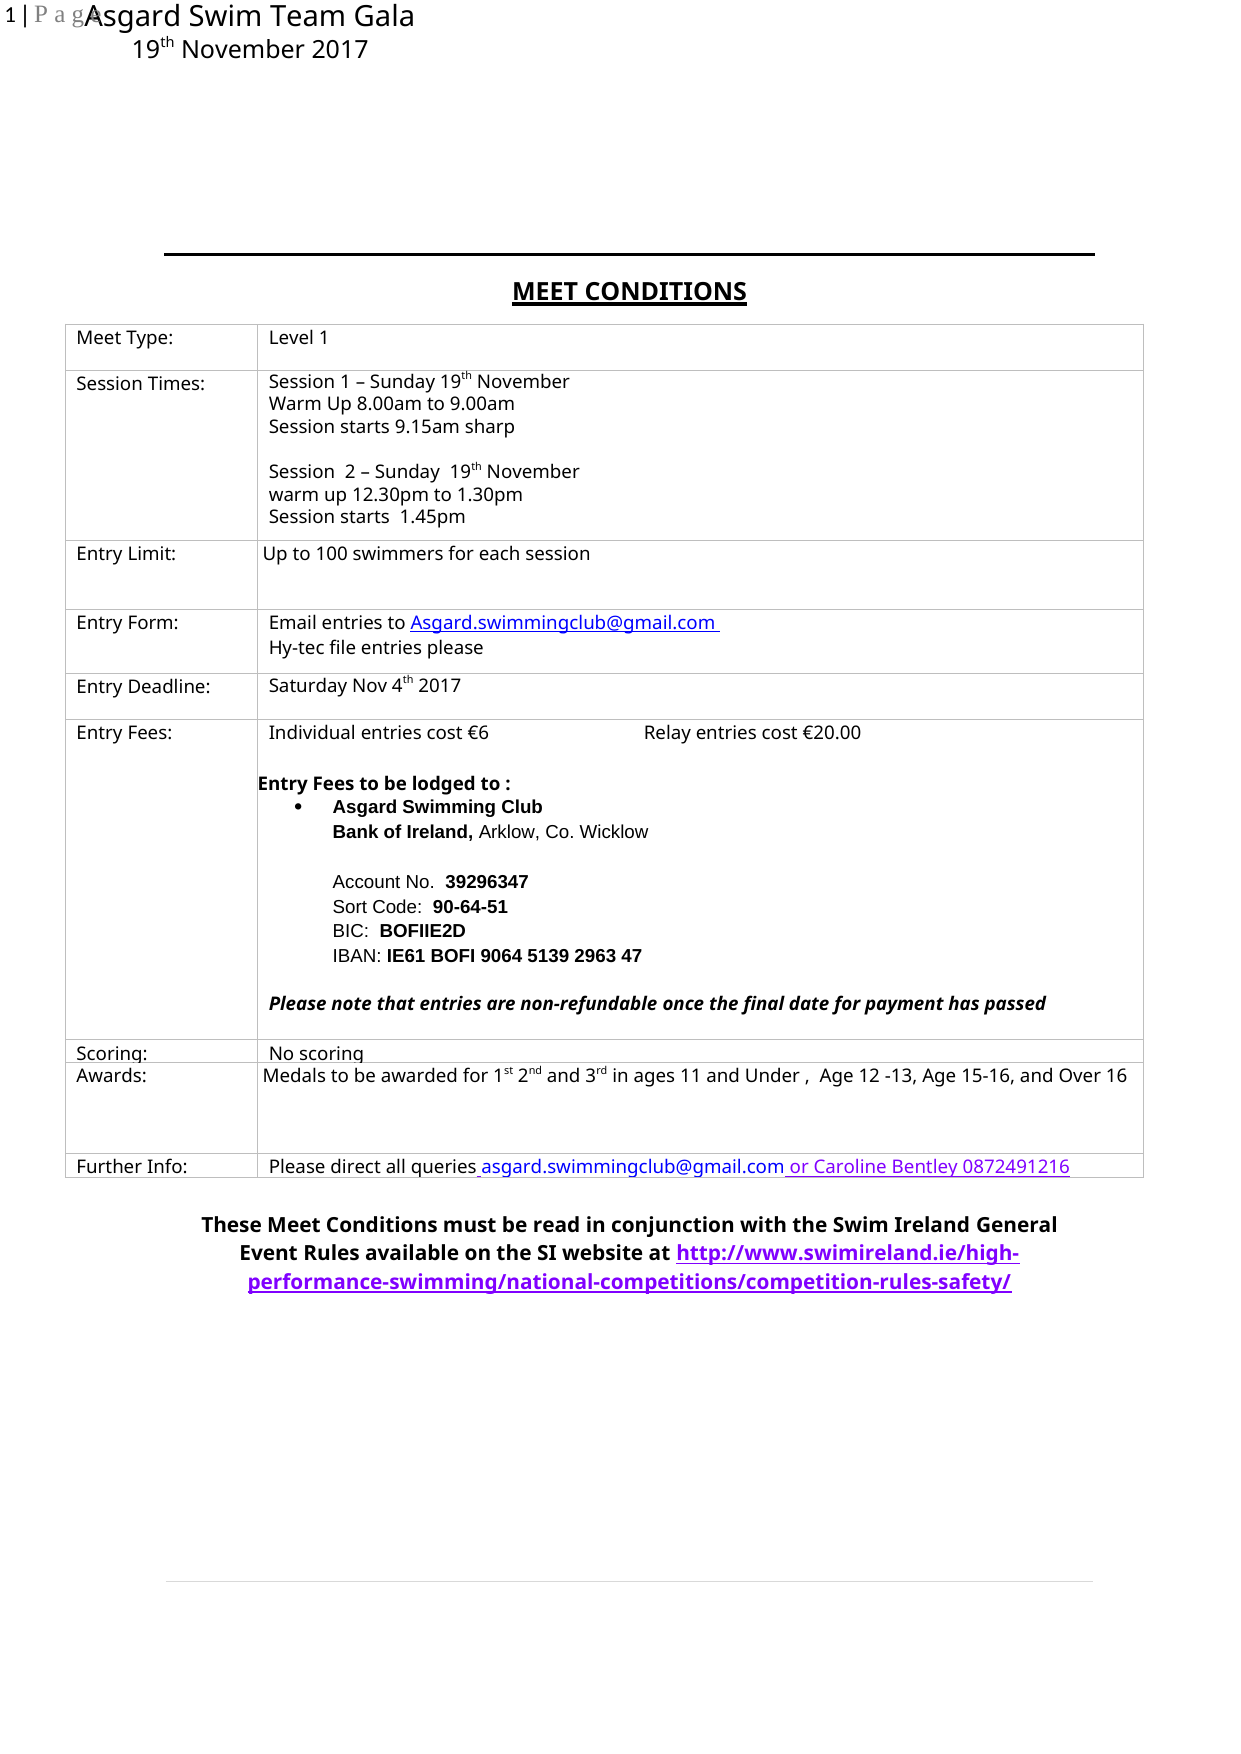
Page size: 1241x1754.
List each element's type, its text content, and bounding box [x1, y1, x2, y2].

table_cell Further Info: [66, 1154, 257, 1177]
table_cell Session Times: [66, 371, 257, 540]
table_cell Individual entries cost €6 Relay entries cost €20.00 Entry Fees to be lodged to : Asgard Swimming Club Bank of Ireland, Arklow, Co. Wicklow Account No. 39296347 Sort Code: 90-64-51 BIC: BOFIIE2D IBAN: IE61 BOFI 9064 5139 2963 47 Please note that entries are non-refundable once the final date for payment has passed [258, 720, 1143, 1039]
table_cell Saturday Nov 4th 2017 [258, 674, 1143, 719]
table_cell Please direct all queries asgard.swimmingclub@gmail.com or Caroline Bentley 0872491216 [258, 1154, 1143, 1177]
table_cell Session 1 – Sunday 19th November Warm Up 8.00am to 9.00am Session starts 9.15am sharp Session 2 – Sunday 19th November warm up 12.30pm to 1.30pm Session starts 1.45pm [258, 371, 1143, 540]
table_cell Awards: [66, 1063, 257, 1153]
table_header Level 1 [258, 325, 1143, 369]
table_cell Entry Limit: [66, 541, 257, 608]
table_header Meet Type: [66, 325, 257, 369]
table_cell Scoring: [66, 1040, 257, 1062]
subtitle MEET CONDITIONS [198, 273, 1061, 307]
table_cell Entry Fees: [66, 720, 257, 1039]
text These Meet Conditions must be read in conjunction with the Swim Ireland General Event Rules available on the SI website at http://www.swimireland.ie/high- performance-swimming/national-competitions/competition-rules-safety/ [198, 1210, 1061, 1295]
table_cell No scoring [258, 1040, 1143, 1062]
table_cell Entry Deadline: [66, 674, 257, 719]
table_cell Up to 100 swimmers for each session [258, 541, 1143, 608]
table_cell Email entries to Asgard.swimmingclub@gmail.com Hy-tec file entries please [258, 610, 1143, 673]
table_cell Medals to be awarded for 1st 2nd and 3rd in ages 11 and Under , Age 12 -13, Age 15-16, and Over 16 [258, 1063, 1143, 1153]
table_cell Entry Form: [66, 610, 257, 673]
